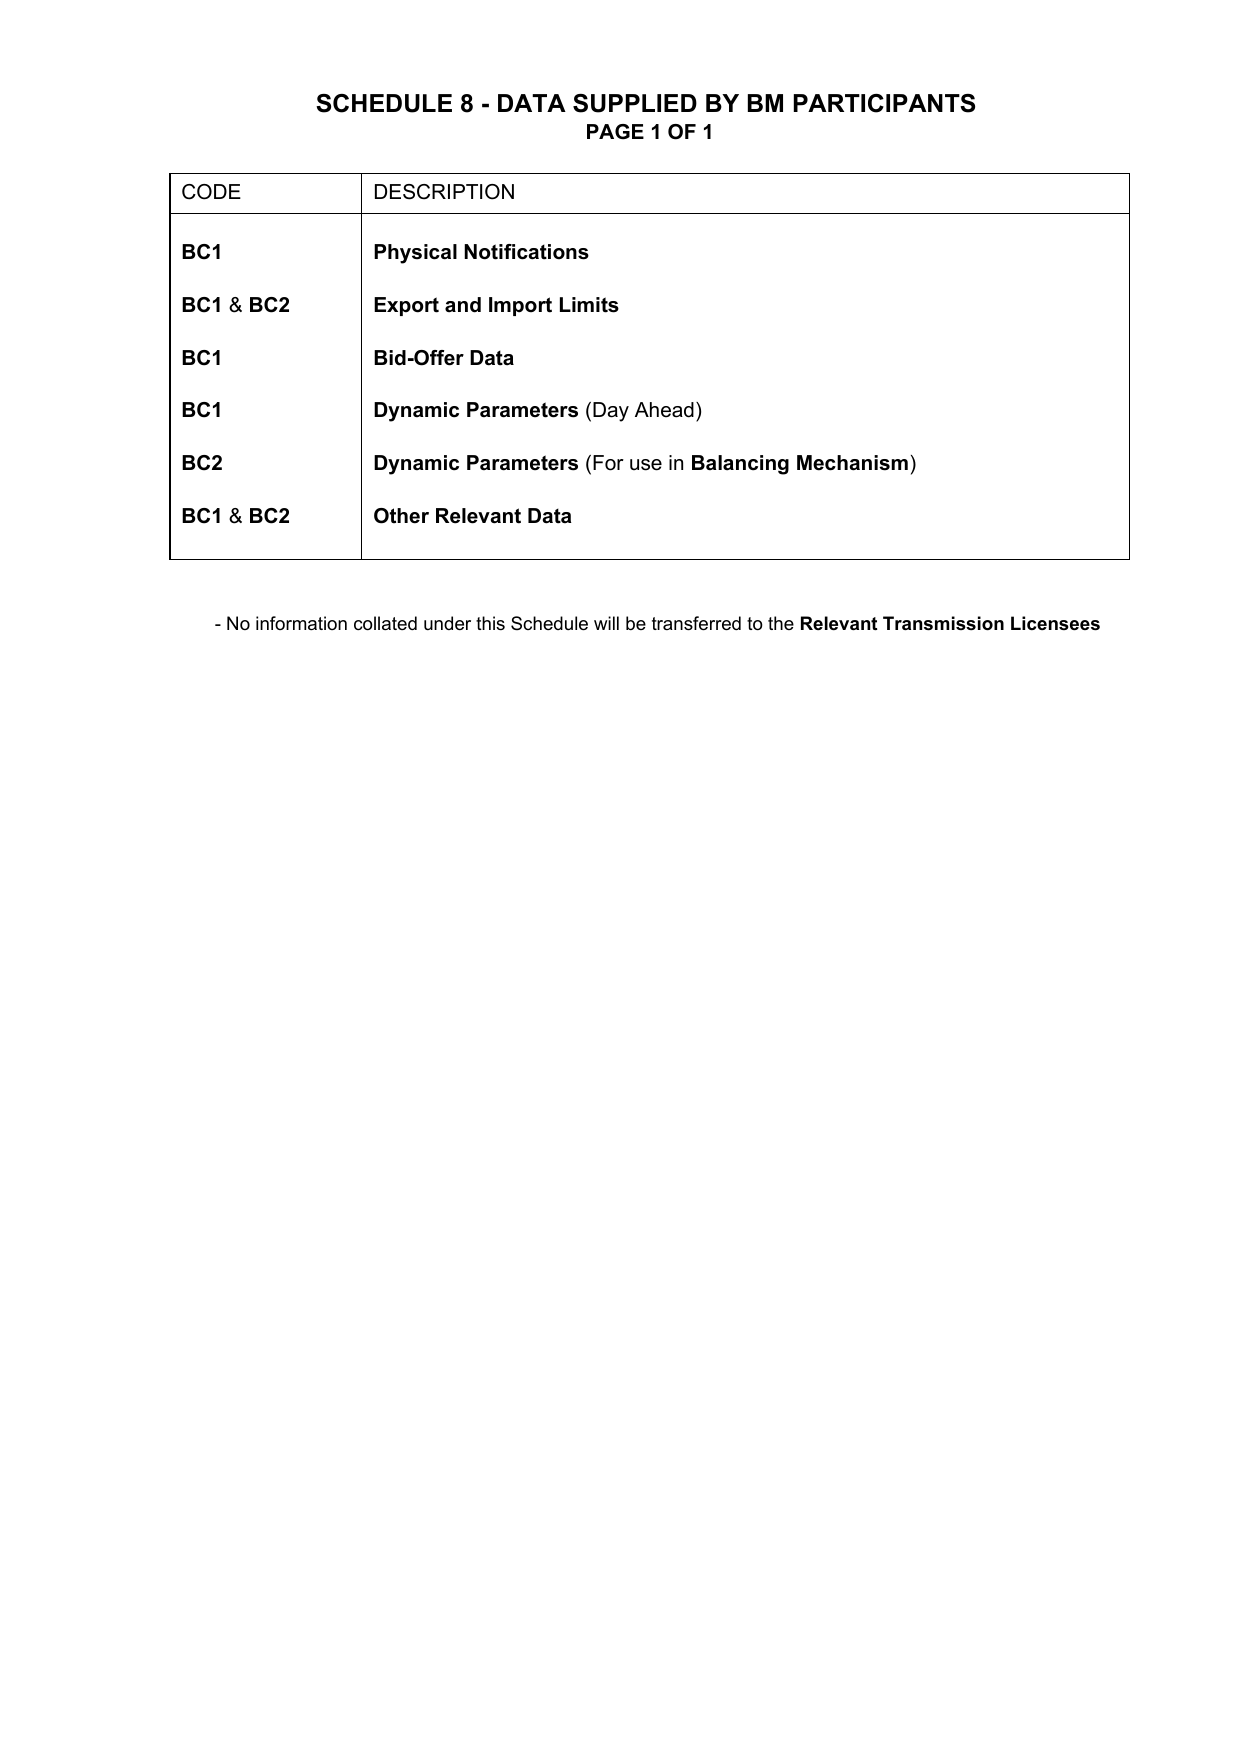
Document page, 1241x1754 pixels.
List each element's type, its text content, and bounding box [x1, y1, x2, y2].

text PAGE 1 OF 1 [148, 120, 1152, 144]
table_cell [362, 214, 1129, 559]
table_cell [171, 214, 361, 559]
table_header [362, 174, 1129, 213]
text - No information collated under this Schedule will be transferred to the Relevant Transmission Licensees [214, 613, 1152, 634]
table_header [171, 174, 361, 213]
text SCHEDULE 8 - DATA SUPPLIED BY BM PARTICIPANTS [148, 89, 1152, 117]
